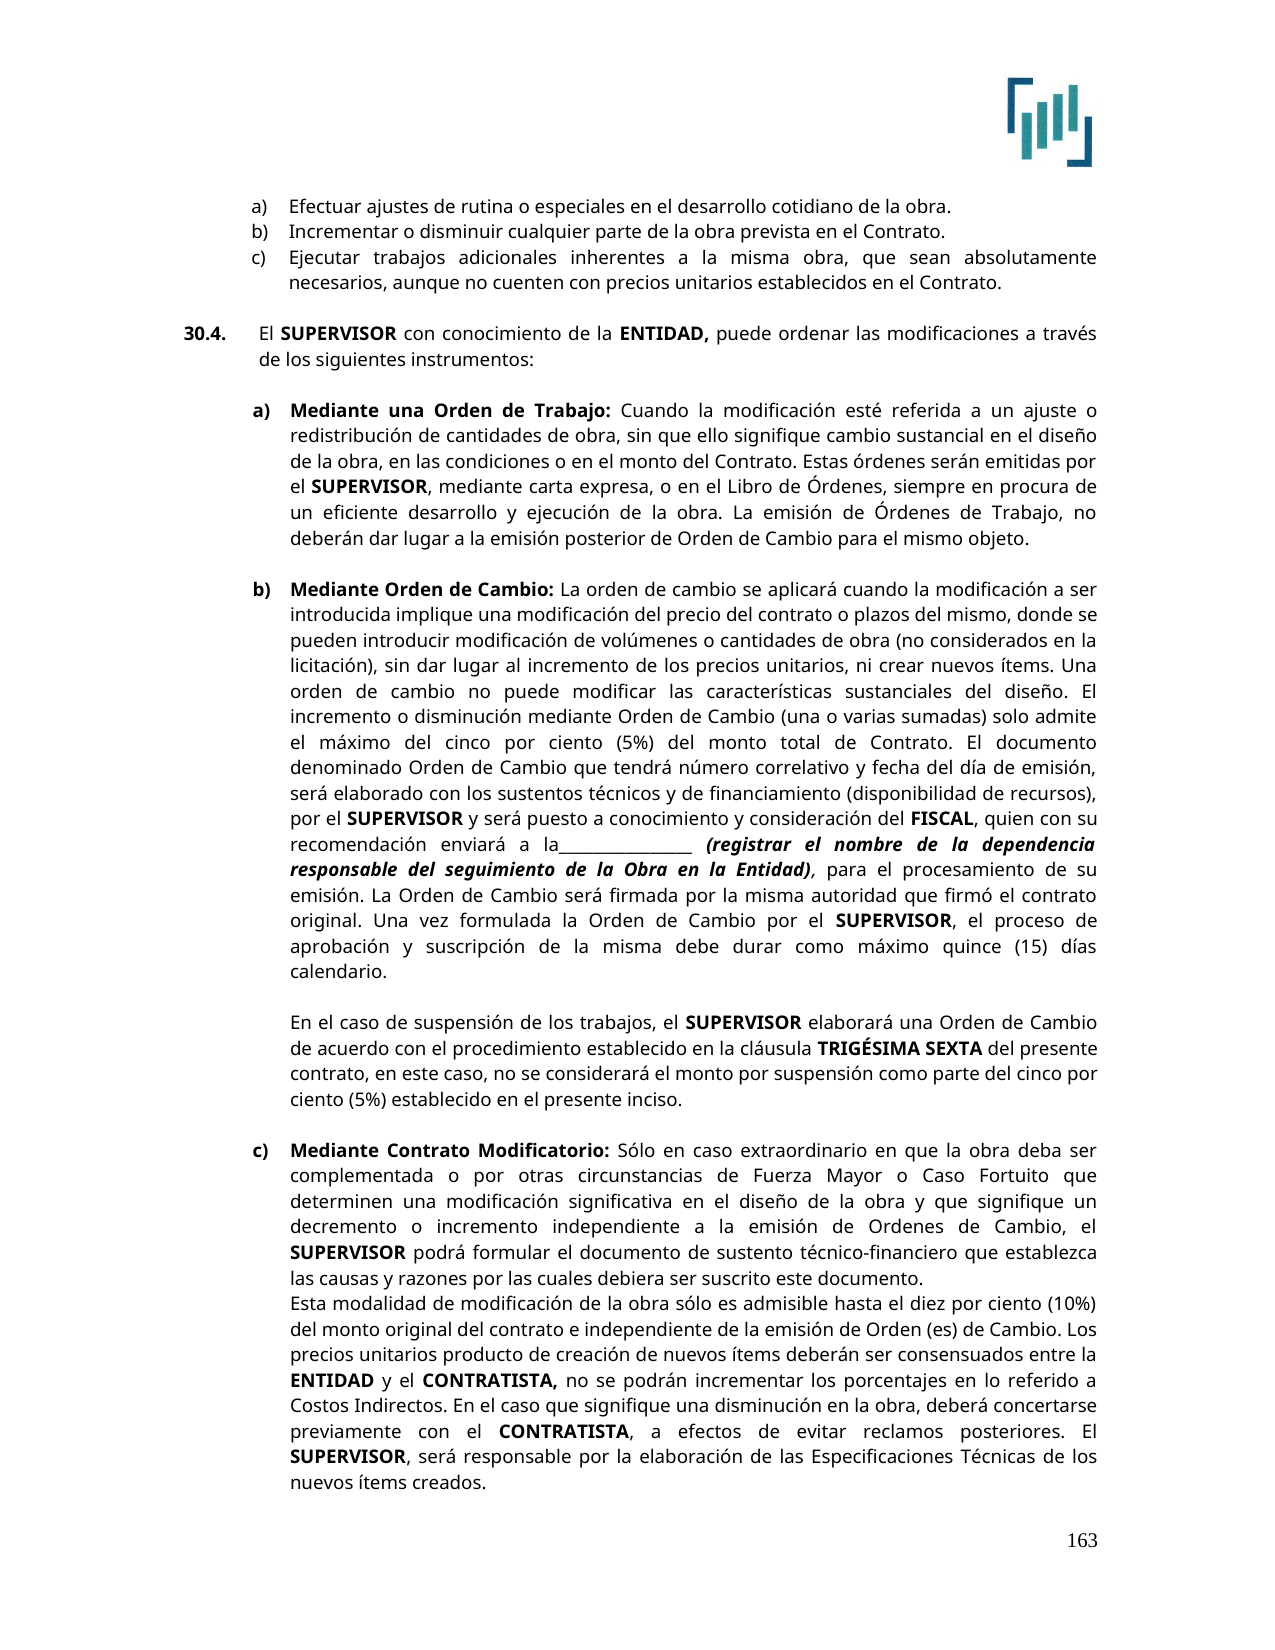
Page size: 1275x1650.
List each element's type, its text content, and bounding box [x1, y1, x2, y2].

list Efectuar ajustes de rutina o especiales en el desarrollo cotidiano de la obra. [251, 193, 1098, 218]
list Mediante Orden de Cambio: La orden de cambio se aplicará cuando la modificación a ser introducida implique una modificación del precio del contrato o plazos del mismo, donde se pueden introducir modificación de volúmenes o cantidades de obra (no considerados en la licitación), sin dar lugar al incremento de los precios unitarios, ni crear nuevos ítems. Una orden de cambio no puede modificar las características sustanciales del diseño. El incremento o disminución mediante Orden de Cambio (una o varias sumadas) solo admite el máximo del cinco por ciento (5%) del monto total de Contrato. El documento denominado Orden de Cambio que tendrá número correlativo y fecha del día de emisión, será elaborado con los sustentos técnicos y de financiamiento (disponibilidad de recursos), por el SUPERVISOR y será puesto a conocimiento y consideración del FISCAL, quien con su recomendación enviará a la________________ (registrar el nombre de la dependencia responsable del seguimiento de la Obra en la Entidad), para el procesamiento de su emisión. La Orden de Cambio será firmada por la misma autoridad que firmó el contrato original. Una vez formulada la Orden de Cambio por el SUPERVISOR, el proceso de aprobación y suscripción de la misma debe durar como máximo quince (15) días calendario. [252, 576, 1098, 984]
list Mediante Contrato Modificatorio: Sólo en caso extraordinario en que la obra deba ser complementada o por otras circunstancias de Fuerza Mayor o Caso Fortuito que determinen una modificación significativa en el diseño de la obra y que signifique un decremento o incremento independiente a la emisión de Ordenes de Cambio, el SUPERVISOR podrá formular el documento de sustento técnico-financiero que establezca las causas y razones por las cuales debiera ser suscrito este documento. [252, 1137, 1098, 1290]
picture [997, 73, 1098, 168]
list El SUPERVISOR con conocimiento de la ENTIDAD, puede ordenar las modificaciones a través de los siguientes instrumentos: [183, 321, 1098, 372]
list Incrementar o disminuir cualquier parte de la obra prevista en el Contrato. [251, 218, 1098, 244]
list Ejecutar trabajos adicionales inherentes a la misma obra, que sean absolutamente necesarios, aunque no cuenten con precios unitarios establecidos en el Contrato. [251, 244, 1098, 295]
list Mediante una Orden de Trabajo: Cuando la modificación esté referida a un ajuste o redistribución de cantidades de obra, sin que ello signifique cambio sustancial en el diseño de la obra, en las condiciones o en el monto del Contrato. Estas órdenes serán emitidas por el SUPERVISOR, mediante carta expresa, o en el Libro de Órdenes, siempre en procura de un eficiente desarrollo y ejecución de la obra. La emisión de Órdenes de Trabajo, no deberán dar lugar a la emisión posterior de Orden de Cambio para el mismo objeto. [252, 397, 1098, 550]
text En el caso de suspensión de los trabajos, el SUPERVISOR elaborará una Orden de Cambio de acuerdo con el procedimiento establecido en la cláusula TRIGÉSIMA SEXTA del presente contrato, en este caso, no se considerará el monto por suspensión como parte del cinco por ciento (5%) establecido en el presente inciso. [290, 1010, 1098, 1112]
text Esta modalidad de modificación de la obra sólo es admisible hasta el diez por ciento (10%) del monto original del contrato e independiente de la emisión de Orden (es) de Cambio. Los precios unitarios producto de creación de nuevos ítems deberán ser consensuados entre la ENTIDAD y el CONTRATISTA, no se podrán incrementar los porcentajes en lo referido a Costos Indirectos. En el caso que signifique una disminución en la obra, deberá concertarse previamente con el CONTRATISTA, a efectos de evitar reclamos posteriores. El SUPERVISOR, será responsable por la elaboración de las Especificaciones Técnicas de los nuevos ítems creados. [290, 1290, 1098, 1494]
